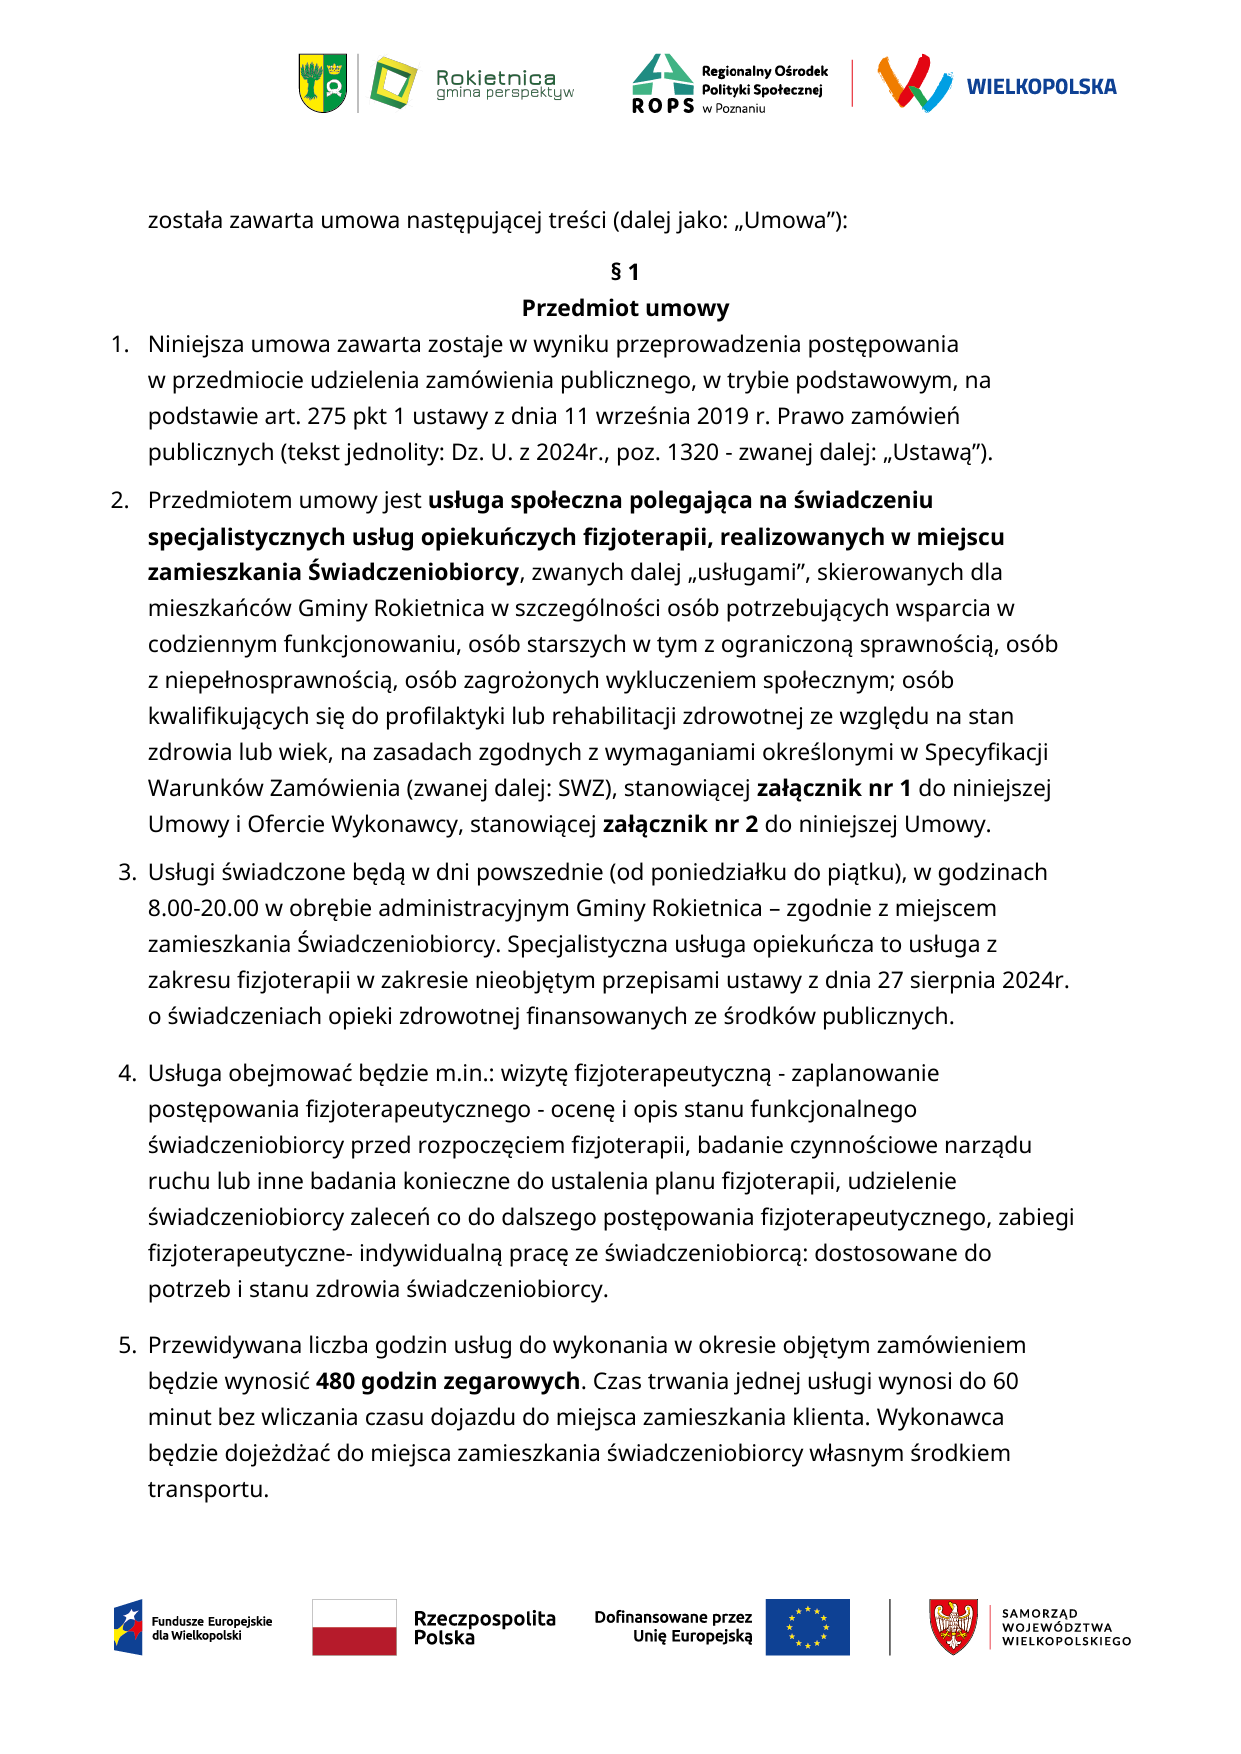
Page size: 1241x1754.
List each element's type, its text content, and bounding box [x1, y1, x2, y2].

picture [0, 24, 1226, 143]
text § 1 [169, 256, 1081, 288]
picture [2, 1568, 1241, 1687]
list Usługi świadczone będą w dni powszednie (od poniedziałku do piątku), w godzinach 8.00-20.00 w obrębie administracyjnym Gminy Rokietnica – zgodnie z miejscem zamieszkania Świadczeniobiorcy. Specjalistyczna usługa opiekuńcza to usługa z zakresu fizjoterapii w zakresie nieobjętym przepisami ustawy z dnia 27 sierpnia 2024r. o świadczeniach opieki zdrowotnej finansowanych ze środków publicznych. [118, 856, 1081, 1031]
list Usługa obejmować będzie m.in.: wizytę fizjoterapeutyczną - zaplanowanie postępowania fizjoterapeutycznego - ocenę i opis stanu funkcjonalnego świadczeniobiorcy przed rozpoczęciem fizjoterapii, badanie czynnościowe narządu ruchu lub inne badania konieczne do ustalenia planu fizjoterapii, udzielenie świadczeniobiorcy zaleceń co do dalszego postępowania fizjoterapeutycznego, zabiegi fizjoterapeutyczne- indywidualną pracę ze świadczeniobiorcą: dostosowane do potrzeb i stanu zdrowia świadczeniobiorcy. [118, 1057, 1081, 1304]
list Przewidywana liczba godzin usług do wykonania w okresie objętym zamówieniem będzie wynosić 480 godzin zegarowych. Czas trwania jednej usługi wynosi do 60 minut bez wliczania czasu dojazdu do miejsca zamieszkania klienta. Wykonawca będzie dojeżdżać do miejsca zamieszkania świadczeniobiorcy własnym środkiem transportu. [118, 1329, 1081, 1504]
text została zawarta umowa następującej treści (dalej jako: „Umowa”): [148, 204, 1093, 235]
text Przedmiot umowy [169, 292, 1081, 323]
list Niniejsza umowa zawarta zostaje w wyniku przeprowadzenia postępowania w przedmiocie udzielenia zamówienia publicznego, w trybie podstawowym, na podstawie art. 275 pkt 1 ustawy z dnia 11 września 2019 r. Prawo zamówień publicznych (tekst jednolity: Dz. U. z 2024r., poz. 1320 - zwanej dalej: „Ustawą”). [110, 328, 1081, 467]
list Przedmiotem umowy jest usługa społeczna polegająca na świadczeniu specjalistycznych usług opiekuńczych fizjoterapii, realizowanych w miejscu zamieszkania Świadczeniobiorcy, zwanych dalej „usługami”, skierowanych dla mieszkańców Gminy Rokietnica w szczególności osób potrzebujących wsparcia w codziennym funkcjonowaniu, osób starszych w tym z ograniczoną sprawnością, osób z niepełnosprawnością, osób zagrożonych wykluczeniem społecznym; osób kwalifikujących się do profilaktyki lub rehabilitacji zdrowotnej ze względu na stan zdrowia lub wiek, na zasadach zgodnych z wymaganiami określonymi w Specyfikacji Warunków Zamówienia (zwanej dalej: SWZ), stanowiącej załącznik nr 1 do niniejszej Umowy i Ofercie Wykonawcy, stanowiącej załącznik nr 2 do niniejszej Umowy. [110, 484, 1081, 839]
